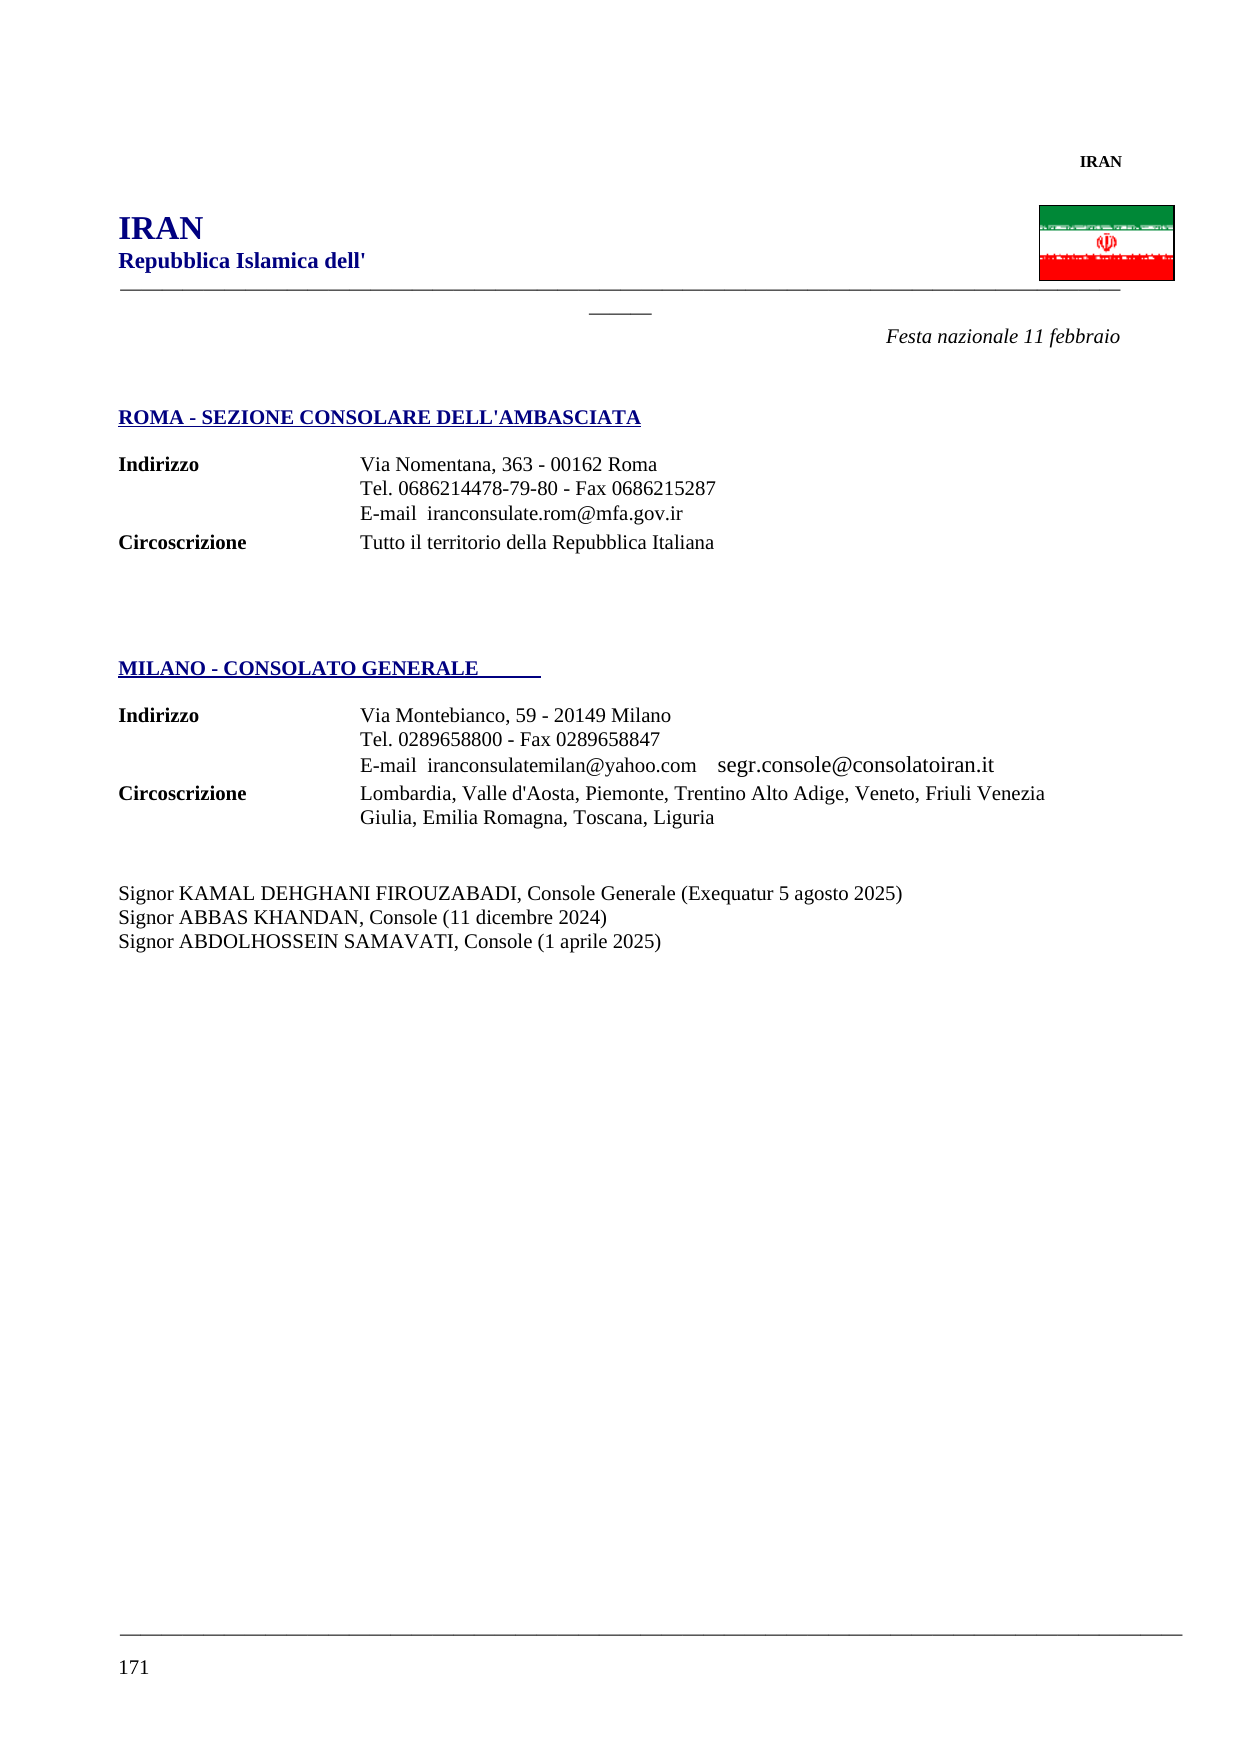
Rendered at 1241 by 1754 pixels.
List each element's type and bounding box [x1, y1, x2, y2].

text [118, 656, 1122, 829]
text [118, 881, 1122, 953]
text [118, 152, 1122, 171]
picture [1040, 206, 1173, 280]
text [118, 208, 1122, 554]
